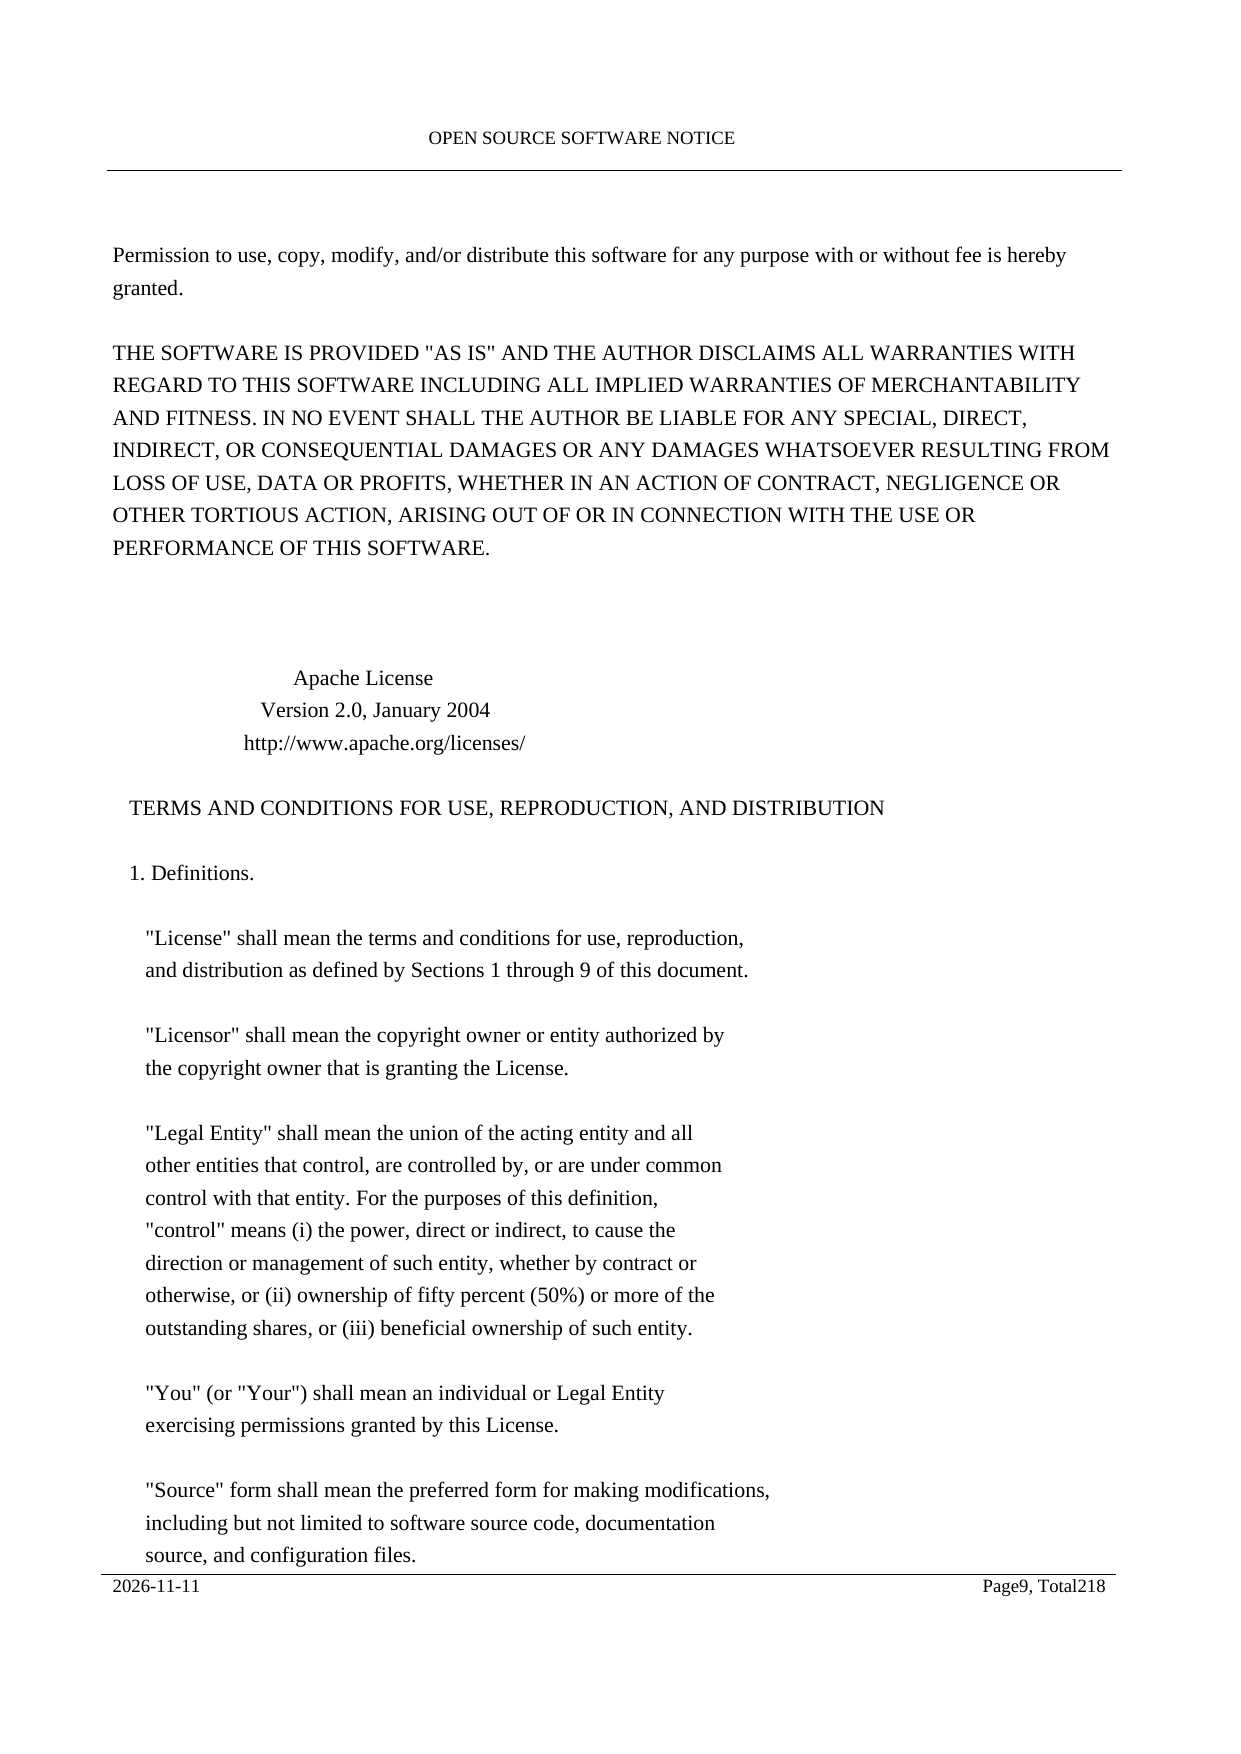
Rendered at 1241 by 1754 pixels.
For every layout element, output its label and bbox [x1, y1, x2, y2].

text [112, 206, 1128, 1571]
